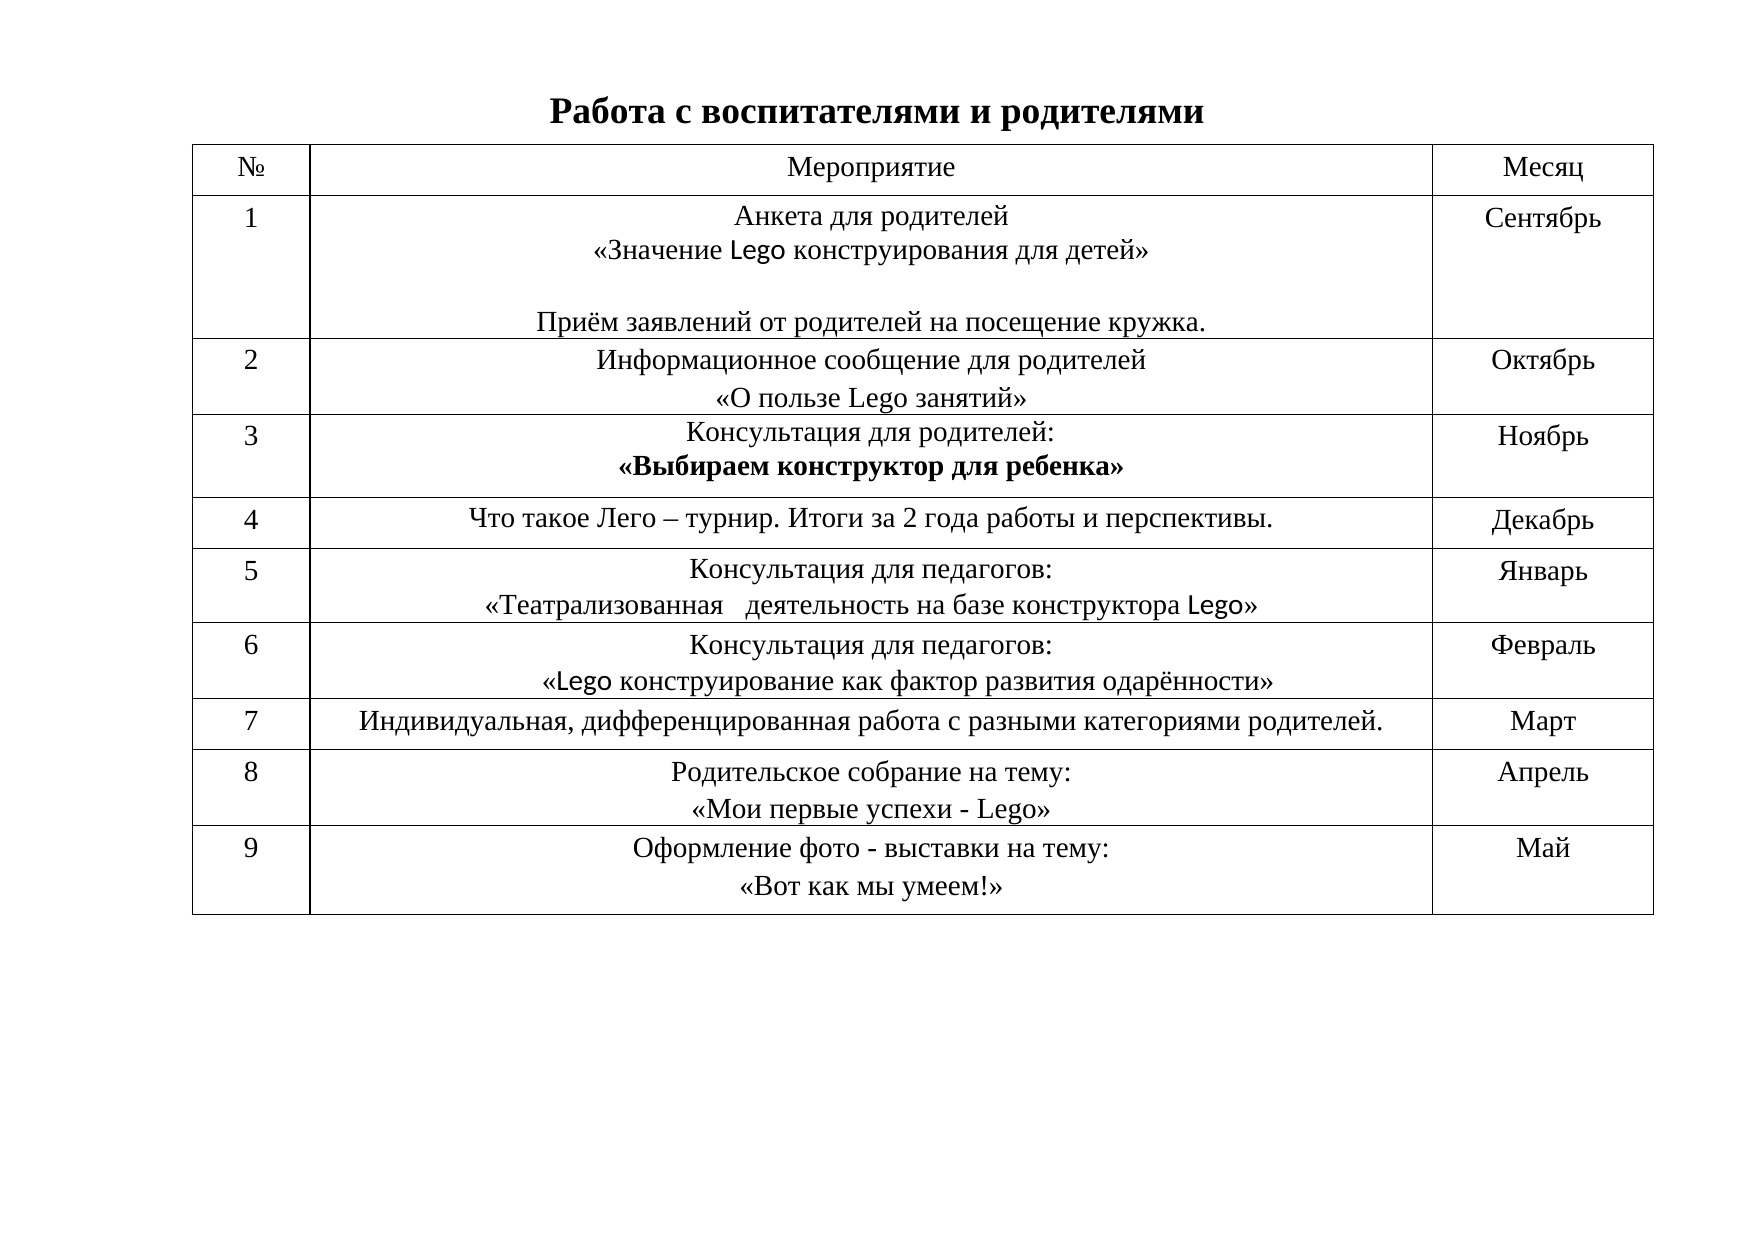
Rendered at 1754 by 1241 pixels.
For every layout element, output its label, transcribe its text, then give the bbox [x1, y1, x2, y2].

table_cell Консультация для педагогов: «Lego конструирование как фактор развития одарённости» [311, 623, 1432, 698]
table_cell Консультация для родителей: «Выбираем конструктор для ребенка» [311, 415, 1432, 497]
table_cell 2 [193, 339, 309, 413]
table_cell Информационное сообщение для родителей «О пользе Lego занятий» [311, 339, 1432, 413]
table_cell Ноябрь [1433, 415, 1653, 497]
table_cell 1 [193, 196, 309, 337]
table_cell Оформление фото - выставки на тему: «Вот как мы умеем!» [311, 826, 1432, 914]
table_cell Май [1433, 826, 1653, 914]
text Работа с воспитателями и родителями [118, 88, 1636, 132]
table_cell 4 [193, 498, 309, 548]
table_header Мероприятие [311, 145, 1432, 195]
table_cell 6 [193, 623, 309, 698]
table_cell Январь [1433, 549, 1653, 622]
table_cell Октябрь [1433, 339, 1653, 413]
table_cell Консультация для педагогов: «Театрализованная деятельность на базе конструктора Lego» [311, 549, 1432, 622]
table_cell 9 [193, 826, 309, 914]
table_cell 5 [193, 549, 309, 622]
table_cell Март [1433, 699, 1653, 749]
table_cell Родительское собрание на тему: «Мои первые успехи - Lego» [311, 750, 1432, 825]
table_cell Индивидуальная, дифференцированная работа с разными категориями родителей. [311, 699, 1432, 749]
table_cell 7 [193, 699, 309, 749]
table_cell Декабрь [1433, 498, 1653, 548]
table_cell 3 [193, 415, 309, 497]
table_cell Анкета для родителей «Значение Lego конструирования для детей» Приём заявлений от родителей на посещение кружка. [311, 196, 1432, 337]
table_header Месяц [1433, 145, 1653, 195]
table_cell 8 [193, 750, 309, 825]
table_cell Февраль [1433, 623, 1653, 698]
table_cell Апрель [1433, 750, 1653, 825]
table_cell Что такое Лего – турнир. Итоги за 2 года работы и перспективы. [311, 498, 1432, 548]
table_cell Сентябрь [1433, 196, 1653, 337]
table_header № [193, 145, 309, 195]
